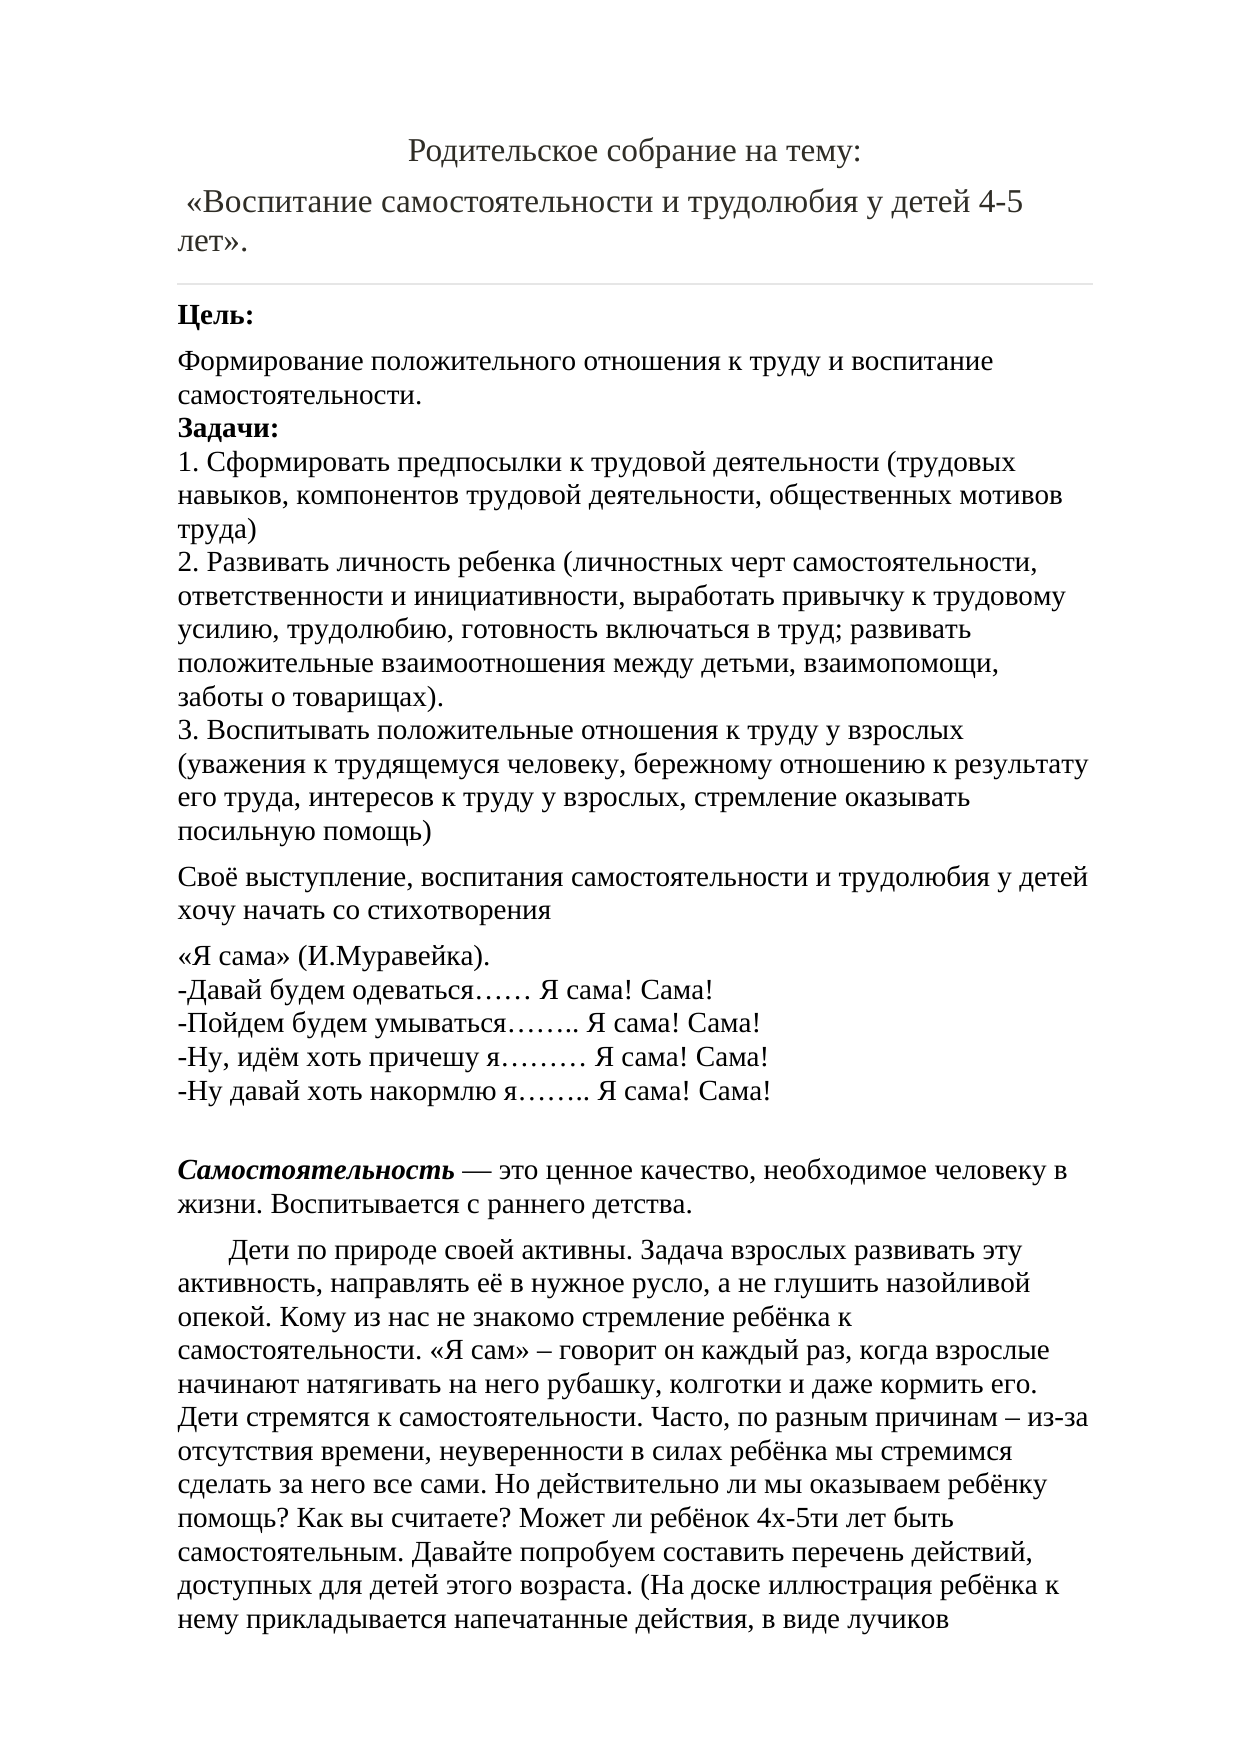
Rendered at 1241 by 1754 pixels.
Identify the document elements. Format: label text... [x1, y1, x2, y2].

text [177, 1232, 1093, 1634]
text «Я сама» (И.Муравейка). -Давай будем одеваться…… Я сама! Сама! -Пойдем будем умываться…….. Я сама! Сама! -Ну, идём хоть причешу я……… Я сама! Сама! -Ну давай хоть накормлю я…….. Я сама! Сама! [177, 938, 1093, 1106]
text «Воспитание самостоятельности и трудолюбия у детей 4-5 лет». [177, 181, 1093, 283]
text Своё выступление, воспитания самостоятельности и трудолюбия у детей хочу начать со стихотворения [177, 859, 1093, 926]
text Самостоятельность — это ценное качество, необходимое человеку в жизни. Воспитывается с раннего детства. [177, 1119, 1093, 1219]
text Родительское собрание на тему: [177, 131, 1093, 169]
text Формирование положительного отношения к труду и воспитание самостоятельности. Задачи: 1. Сформировать предпосылки к трудовой деятельности (трудовых навыков, компонентов трудовой деятельности, общественных мотивов труда) 2. Развивать личность ребенка (личностных черт самостоятельности, ответственности и инициативности, выработать привычку к трудовому усилию, трудолюбию, готовность включаться в труд; развивать положительные взаимоотношения между детьми, взаимопомощи, заботы о товарищах). 3. Воспитывать положительные отношения к труду у взрослых (уважения к трудящемуся человеку, бережному отношению к результату его труда, интересов к труду у взрослых, стремление оказывать посильную помощь) [177, 343, 1093, 846]
text Цель: [177, 297, 1093, 331]
